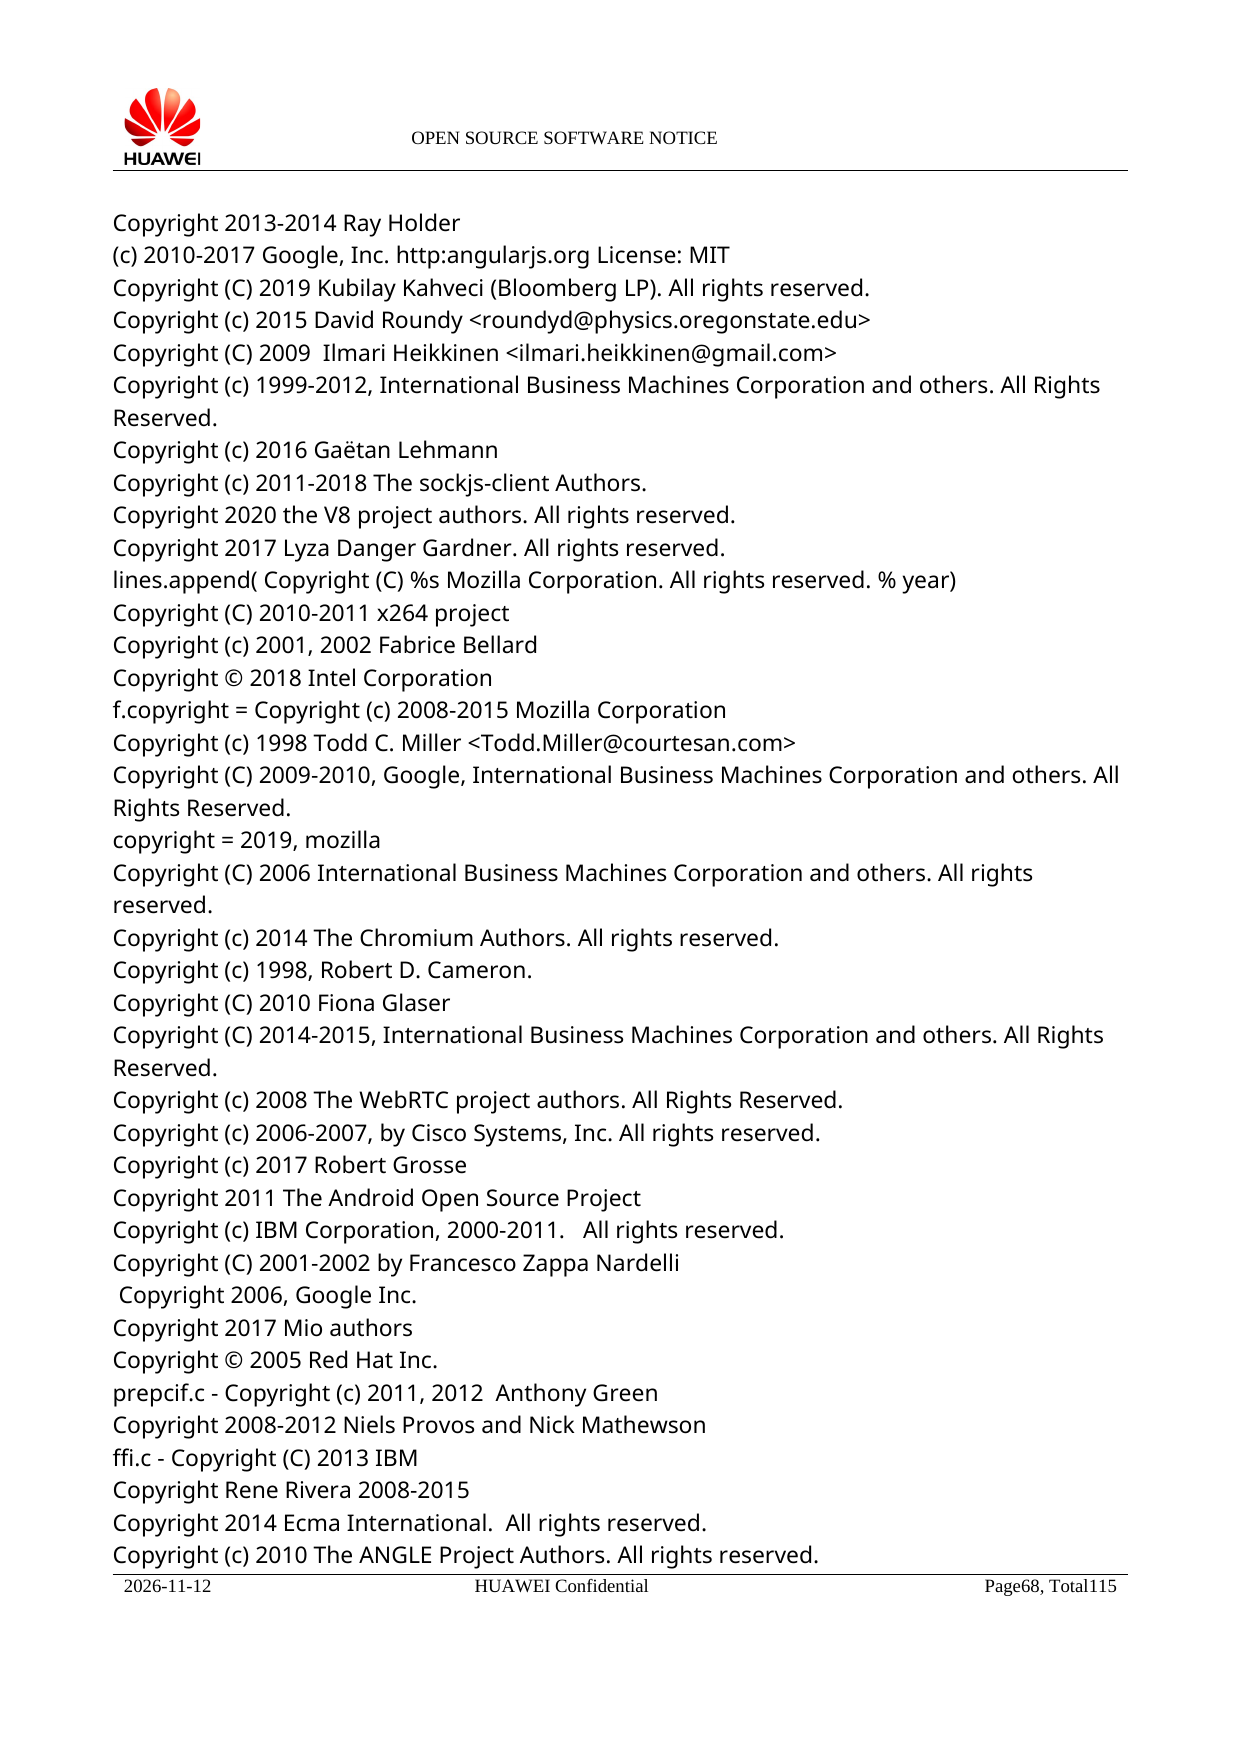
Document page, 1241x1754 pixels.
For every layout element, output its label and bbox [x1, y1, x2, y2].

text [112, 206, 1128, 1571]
picture [124, 88, 201, 165]
